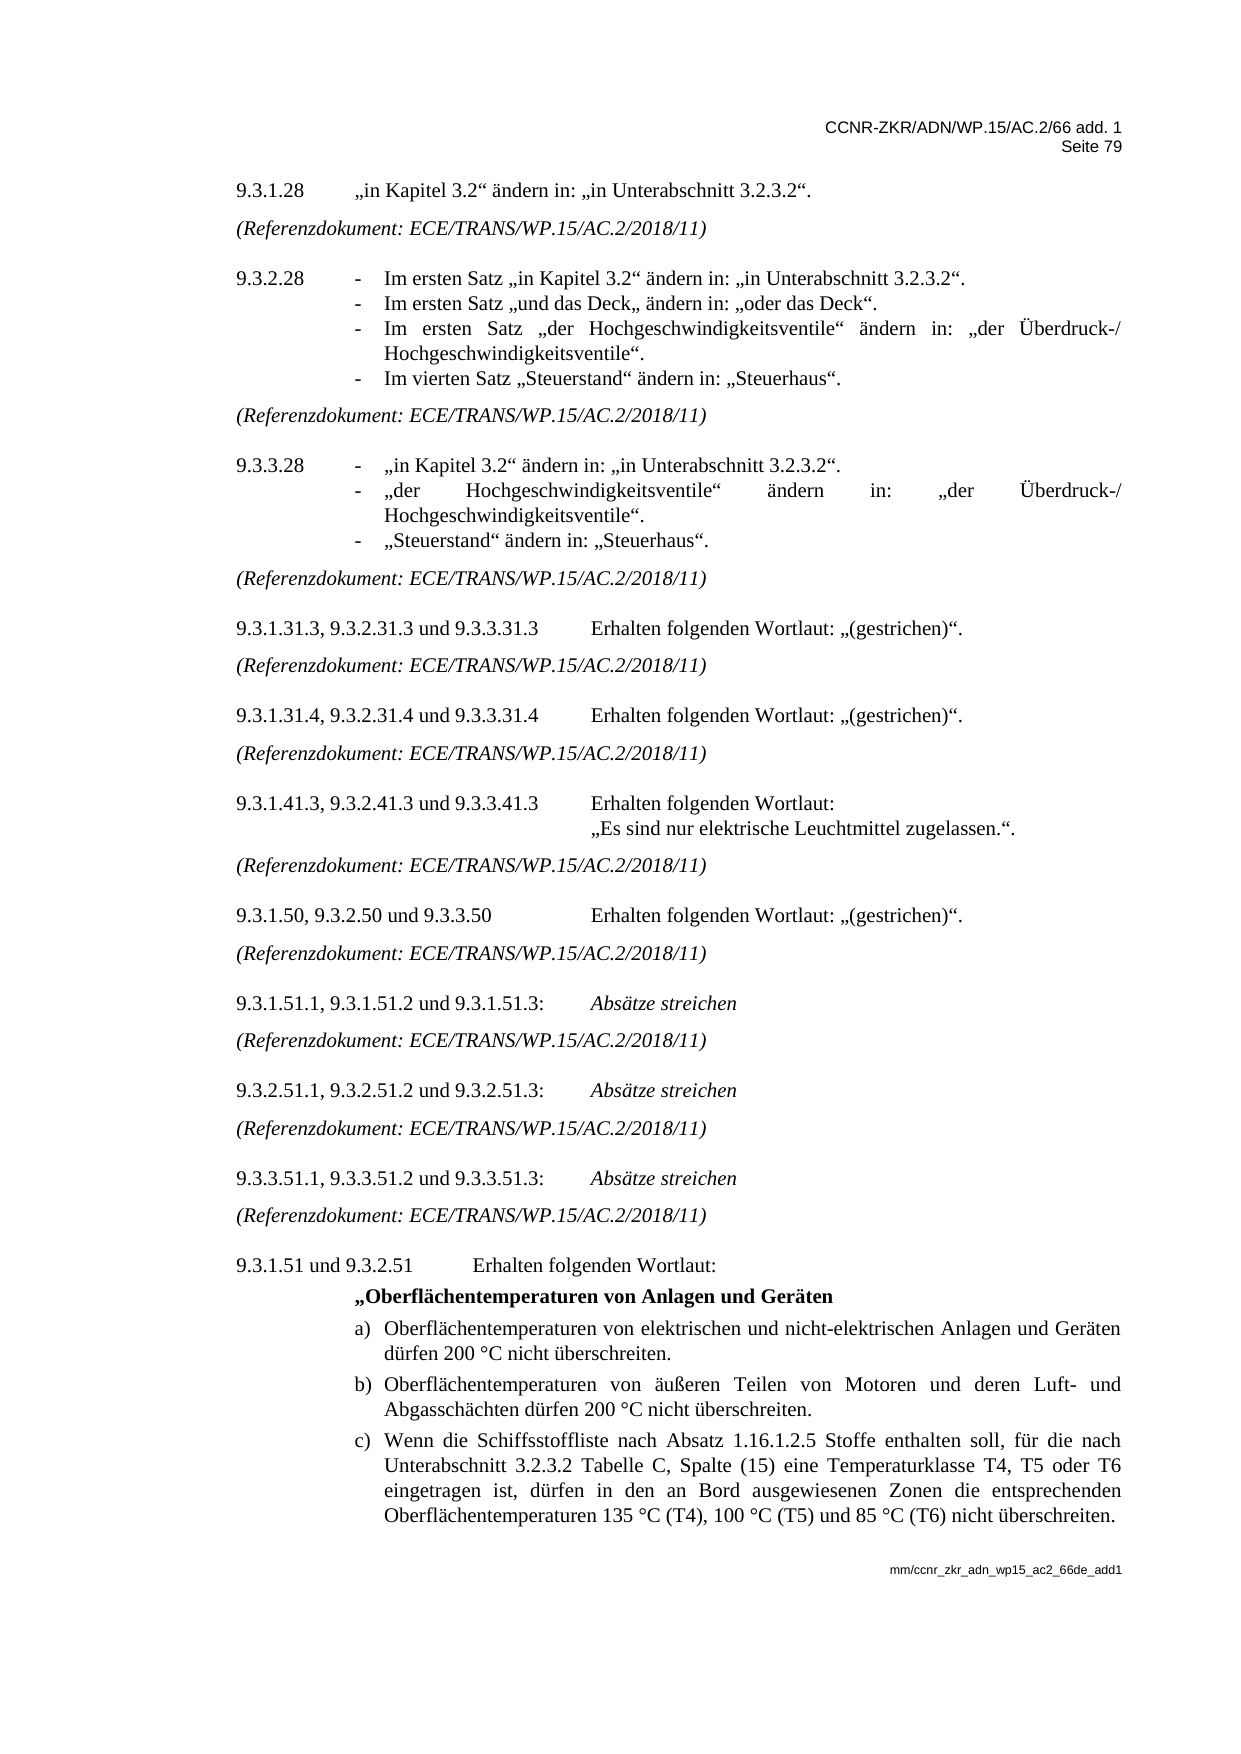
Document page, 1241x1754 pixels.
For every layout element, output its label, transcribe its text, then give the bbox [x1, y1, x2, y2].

text (Referenzdokument: ECE/TRANS/WP.15/AC.2/2018/11) [236, 852, 1063, 877]
list - Im ersten Satz „und das Deck„ ändern in: „oder das Deck“. [354, 290, 1122, 315]
list - „Steuerstand“ ändern in: „Steuerhaus“. [354, 527, 1122, 552]
list 9.3.1.50, 9.3.2.50 und 9.3.3.50 Erhalten folgenden Wortlaut: „(gestrichen)“. [236, 902, 1122, 927]
list 9.3.1.31.4, 9.3.2.31.4 und 9.3.3.31.4 Erhalten folgenden Wortlaut: „(gestrichen)“. [236, 702, 1122, 727]
list 9.3.2.28 - Im ersten Satz „in Kapitel 3.2“ ändern in: „in Unterabschnitt 3.2.3.2“. [236, 265, 1122, 290]
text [236, 215, 1063, 240]
list - „der Hochgeschwindigkeitsventile“ ändern in: „der Überdruck-/ Hochgeschwindigkeitsventile“. [354, 477, 1122, 527]
list 9.3.1.28 „in Kapitel 3.2“ ändern in: „in Unterabschnitt 3.2.3.2“. [236, 177, 1122, 202]
text a) Oberflächentemperaturen von elektrischen und nicht-elektrischen Anlagen und Geräten dürfen 200 °C nicht überschreiten. [354, 1315, 1122, 1365]
text (Referenzdokument: ECE/TRANS/WP.15/AC.2/2018/11) [236, 740, 1063, 765]
list 9.3.1.31.3, 9.3.2.31.3 und 9.3.3.31.3 Erhalten folgenden Wortlaut: „(gestrichen)“. [236, 615, 1122, 640]
text c) Wenn die Schiffsstoffliste nach Absatz 1.16.1.2.5 Stoffe enthalten soll, für die nach Unterabschnitt 3.2.3.2 Tabelle C, Spalte (15) eine Temperaturklasse T4, T5 oder T6 eingetragen ist, dürfen in den an Bord ausgewiesenen Zonen die entsprechenden Oberflächentemperaturen 135 °C (T4), 100 °C (T5) und 85 °C (T6) nicht überschreiten. [354, 1427, 1122, 1527]
list „Es sind nur elektrische Leuchtmittel zugelassen.“. [591, 815, 1122, 840]
text (Referenzdokument: ECE/TRANS/WP.15/AC.2/2018/11) [236, 1202, 1063, 1227]
list - Im ersten Satz „der Hochgeschwindigkeitsventile“ ändern in: „der Überdruck-/ Hochgeschwindigkeitsventile“. [354, 315, 1122, 365]
list 9.3.3.28 - „in Kapitel 3.2“ ändern in: „in Unterabschnitt 3.2.3.2“. [236, 452, 1122, 477]
list 9.3.1.51.1, 9.3.1.51.2 und 9.3.1.51.3: Absätze streichen [236, 990, 1122, 1015]
list - Im vierten Satz „Steuerstand“ ändern in: „Steuerhaus“. [354, 365, 1122, 390]
list 9.3.3.51.1, 9.3.3.51.2 und 9.3.3.51.3: Absätze streichen [236, 1165, 1122, 1190]
text (Referenzdokument: ECE/TRANS/WP.15/AC.2/2018/11) [236, 1027, 1063, 1052]
text (Referenzdokument: ECE/TRANS/WP.15/AC.2/2018/11) [236, 1115, 1063, 1140]
text (Referenzdokument: ECE/TRANS/WP.15/AC.2/2018/11) [236, 940, 1063, 965]
list 9.3.2.51.1, 9.3.2.51.2 und 9.3.2.51.3: Absätze streichen [236, 1077, 1122, 1102]
list 9.3.1.41.3, 9.3.2.41.3 und 9.3.3.41.3 Erhalten folgenden Wortlaut: [236, 790, 1122, 815]
text (Referenzdokument: ECE/TRANS/WP.15/AC.2/2018/11) [236, 565, 1063, 590]
list 9.3.1.51 und 9.3.2.51 Erhalten folgenden Wortlaut: [236, 1252, 1122, 1277]
text (Referenzdokument: ECE/TRANS/WP.15/AC.2/2018/11) [236, 402, 1063, 427]
list „Oberflächentemperaturen von Anlagen und Geräten [354, 1283, 1122, 1308]
text b) Oberflächentemperaturen von äußeren Teilen von Motoren und deren Luft- und Abgasschächten dürfen 200 °C nicht überschreiten. [354, 1371, 1122, 1421]
text (Referenzdokument: ECE/TRANS/WP.15/AC.2/2018/11) [236, 652, 1063, 677]
